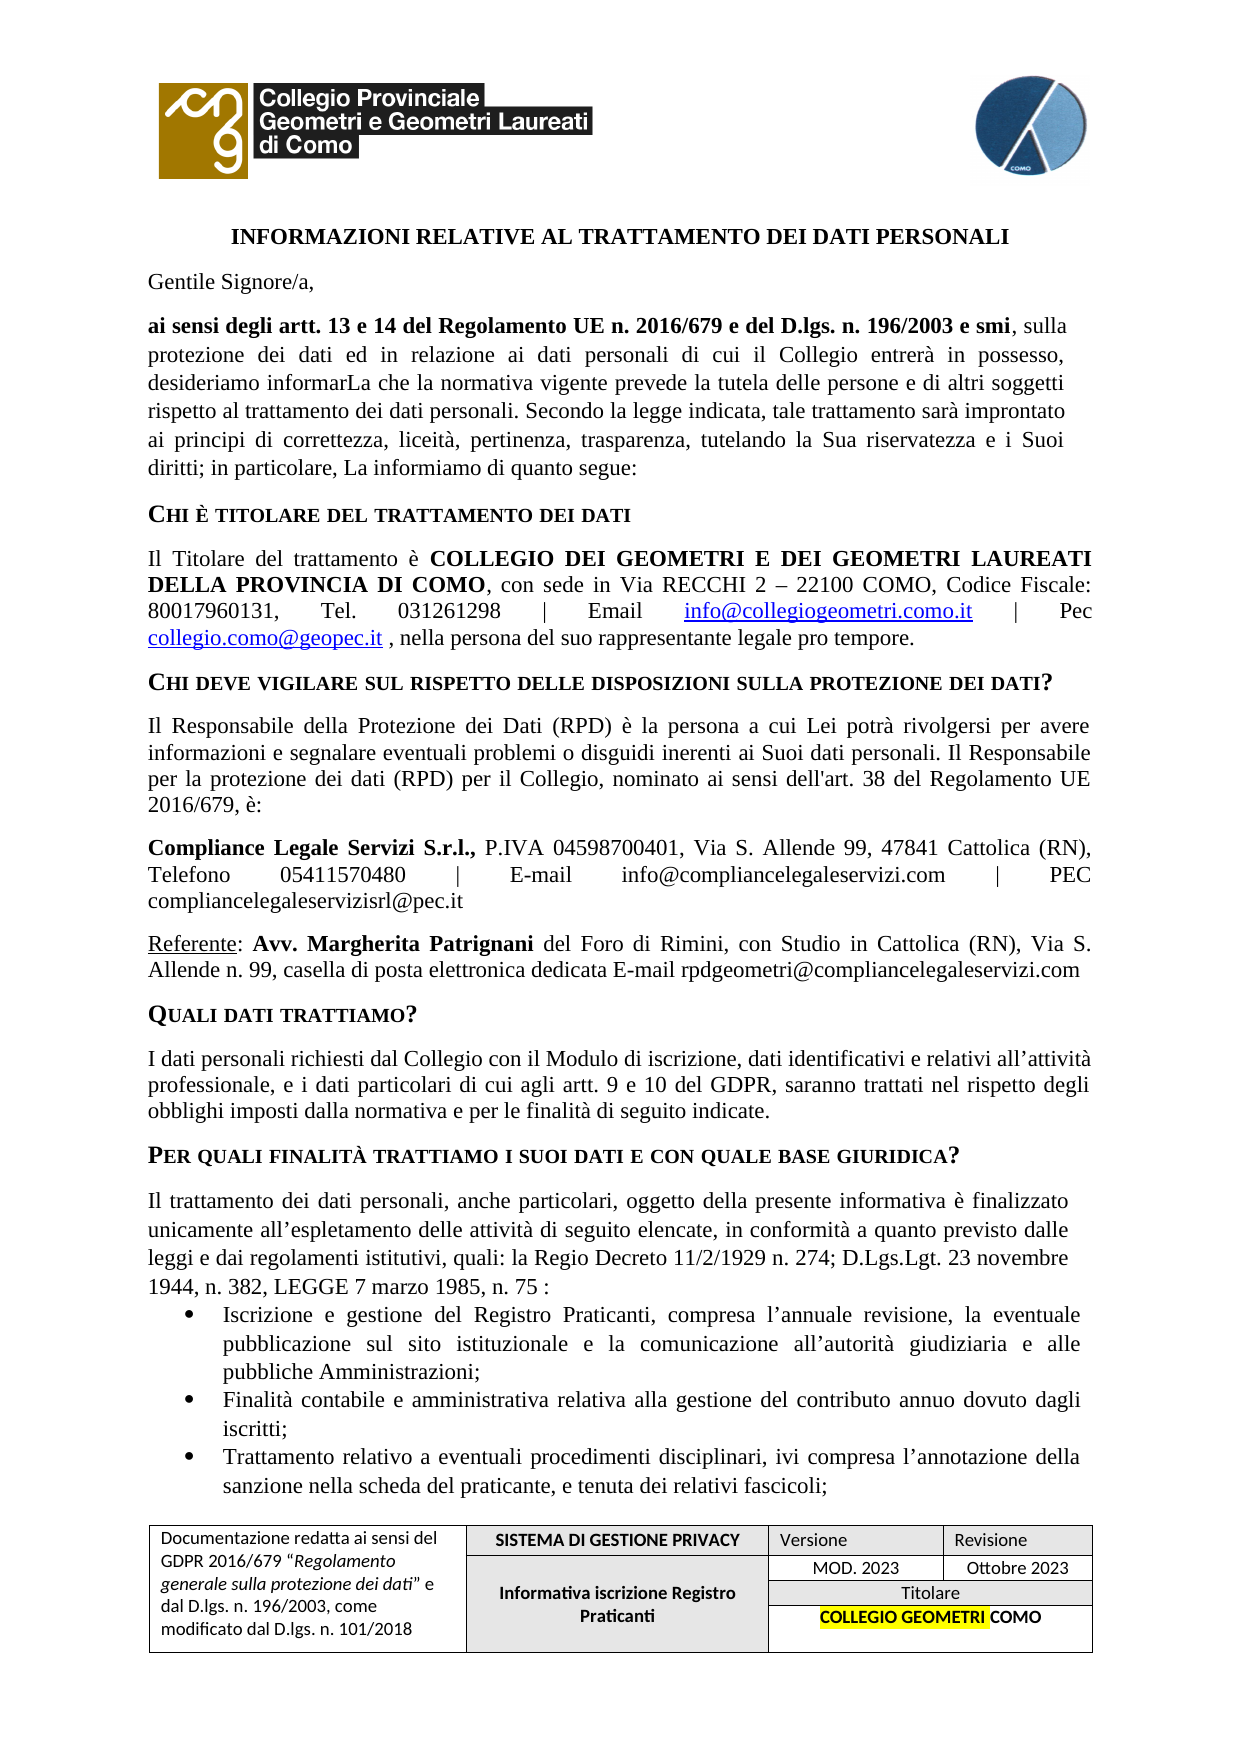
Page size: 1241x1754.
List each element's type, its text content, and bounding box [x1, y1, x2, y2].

list Il trattamento dei dati personali, anche particolari, oggetto della presente informativa è finalizzato unicamente all’espletamento delle attività di seguito elencate, in conformità a quanto previsto dalle leggi e dai regolamenti istitutivi, quali: la Regio Decreto 11/2/1929 n. 274; D.Lgs.Lgt. 23 novembre 1944, n. 382, LEGGE 7 marzo 1985, n. 75 : [148, 1187, 1070, 1299]
picture [968, 75, 1090, 185]
text Compliance Legale Servizi S.r.l., P.IVA 04598700401, Via S. Allende 99, 47841 Cattolica (RN), Telefono 05411570480 | E-mail info@compliancelegaleservizi.com | PEC compliancelegaleservizisrl@pec.it [148, 834, 1092, 913]
text Gentile Signore/a, [148, 268, 1092, 294]
text Chi deve vigilare sul rispetto delle disposizioni sulla protezione dei dati? [148, 667, 1092, 696]
list Iscrizione e gestione del Registro Praticanti, compresa l’annuale revisione, la eventuale pubblicazione sul sito istituzionale e la comunicazione all’autorità giudiziaria e alle pubbliche Amministrazioni; [185, 1301, 1082, 1384]
text Chi è titolare del trattamento dei dati [148, 499, 1092, 528]
text ai sensi degli artt. 13 e 14 del Regolamento UE n. 2016/679 e del D.lgs. n. 196/2003 e smi, sulla protezione dei dati ed in relazione ai dati personali di cui il Collegio entrerà in possesso, desideriamo informarLa che la normativa vigente prevede la tutela delle persone e di altri soggetti rispetto al trattamento dei dati personali. Secondo la legge indicata, tale trattamento sarà improntato ai principi di correttezza, liceità, pertinenza, trasparenza, tutelando la Sua riservatezza e i Suoi diritti; in particolare, La informiamo di quanto segue: [148, 312, 1067, 481]
text Per quali finalità trattiamo i suoi dati e con quale base giuridica? [148, 1141, 1092, 1169]
picture [158, 83, 595, 179]
text Referente: Avv. Margherita Patrignani del Foro di Rimini, con Studio in Cattolica (RN), Via S. Allende n. 99, casella di posta elettronica dedicata E-mail rpdgeometri@compliancelegaleservizi.com [148, 930, 1092, 983]
text Il Titolare del trattamento è COLLEGIO DEI GEOMETRI E DEI GEOMETRI LAUREATI DELLA PROVINCIA DI COMO, con sede in Via RECCHI 2 – 22100 COMO, Codice Fiscale: 80017960131, Tel. 031261298 | Email info@collegiogeometri.como.it | Pec collegio.como@geopec.it , nella persona del suo rappresentante legale pro tempore. [148, 545, 1092, 650]
list Finalità contabile e amministrativa relativa alla gestione del contributo annuo dovuto dagli iscritti; [185, 1386, 1082, 1441]
text INFORMAZIONI RELATIVE AL TRATTAMENTO DEI DATI PERSONALI [148, 223, 1092, 249]
text Il Responsabile della Protezione dei Dati (RPD) è la persona a cui Lei potrà rivolgersi per avere informazioni e segnalare eventuali problemi o disguidi inerenti ai Suoi dati personali. Il Responsabile per la protezione dei dati (RPD) per il Collegio, nominato ai sensi dell'art. 38 del Regolamento UE 2016/679, è: [148, 712, 1092, 818]
list Trattamento relativo a eventuali procedimenti disciplinari, ivi compresa l’annotazione della sanzione nella scheda del praticante, e tenuta dei relativi fascicoli; [185, 1443, 1082, 1498]
text Quali dati trattiamo? [148, 999, 1092, 1028]
text I dati personali richiesti dal Collegio con il Modulo di iscrizione, dati identificativi e relativi all’attività professionale, e i dati particolari di cui agli artt. 9 e 10 del GDPR, saranno trattati nel rispetto degli obblighi imposti dalla normativa e per le finalità di seguito indicate. [148, 1045, 1092, 1124]
